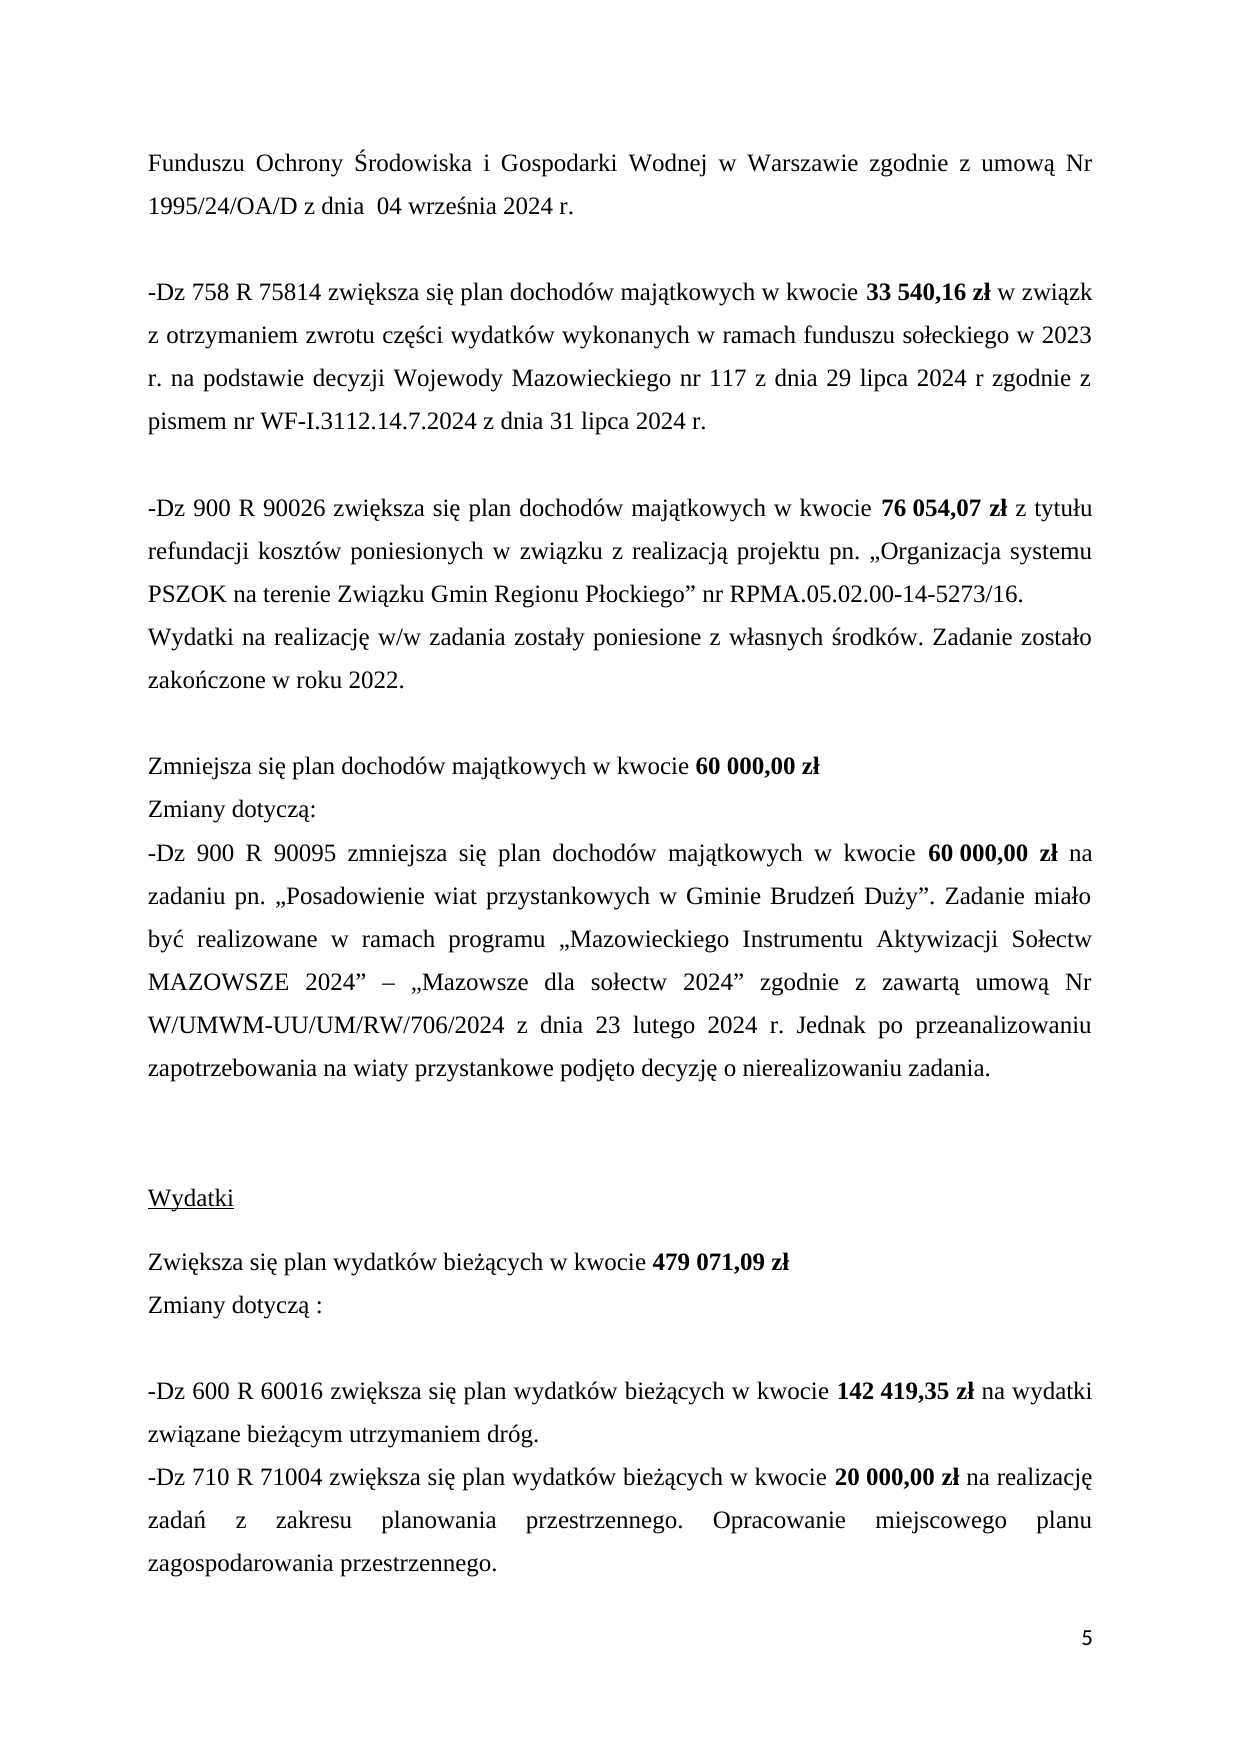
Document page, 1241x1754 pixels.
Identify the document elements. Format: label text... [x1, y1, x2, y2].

text Zwiększa się plan wydatków bieżących w kwocie 479 071,09 zł [148, 1247, 1093, 1275]
text -Dz 710 R 71004 zwiększa się plan wydatków bieżących w kwocie 20 000,00 zł na realizację zadań z zakresu planowania przestrzennego. Opracowanie miejscowego planu zagospodarowania przestrzennego. [148, 1462, 1093, 1577]
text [148, 148, 1093, 219]
text Wydatki na realizację w/w zadania zostały poniesione z własnych środków. Zadanie zostało zakończone w roku 2022. [148, 622, 1093, 694]
text Wydatki [148, 1183, 1093, 1211]
text -Dz 900 R 90026 zwiększa się plan dochodów majątkowych w kwocie 76 054,07 zł z tytułu refundacji kosztów poniesionych w związku z realizacją projektu pn. „Organizacja systemu PSZOK na terenie Związku Gmin Regionu Płockiego” nr RPMA.05.02.00-14-5273/16. [148, 493, 1093, 608]
text -Dz 600 R 60016 zwiększa się plan wydatków bieżących w kwocie 142 419,35 zł na wydatki związane bieżącym utrzymaniem dróg. [148, 1376, 1093, 1448]
text -Dz 758 R 75814 zwiększa się plan dochodów majątkowych w kwocie 33 540,16 zł w związk z otrzymaniem zwrotu części wydatków wykonanych w ramach funduszu sołeckiego w 2023 r. na podstawie decyzji Wojewody Mazowieckiego nr 117 z dnia 29 lipca 2024 r zgodnie z pismem nr WF-I.3112.14.7.2024 z dnia 31 lipca 2024 r. [148, 277, 1093, 435]
text Zmiany dotyczą : [148, 1290, 1093, 1318]
text Zmniejsza się plan dochodów majątkowych w kwocie 60 000,00 zł [148, 751, 1093, 780]
text -Dz 900 R 90095 zmniejsza się plan dochodów majątkowych w kwocie 60 000,00 zł na zadaniu pn. „Posadowienie wiat przystankowych w Gminie Brudzeń Duży”. Zadanie miało być realizowane w ramach programu „Mazowieckiego Instrumentu Aktywizacji Sołectw MAZOWSZE 2024” – „Mazowsze dla sołectw 2024” zgodnie z zawartą umową Nr W/UMWM-UU/UM/RW/706/2024 z dnia 23 lutego 2024 r. Jednak po przeanalizowaniu zapotrzebowania na wiaty przystankowe podjęto decyzję o nierealizowaniu zadania. [148, 838, 1093, 1082]
text Zmiany dotyczą: [148, 794, 1093, 823]
